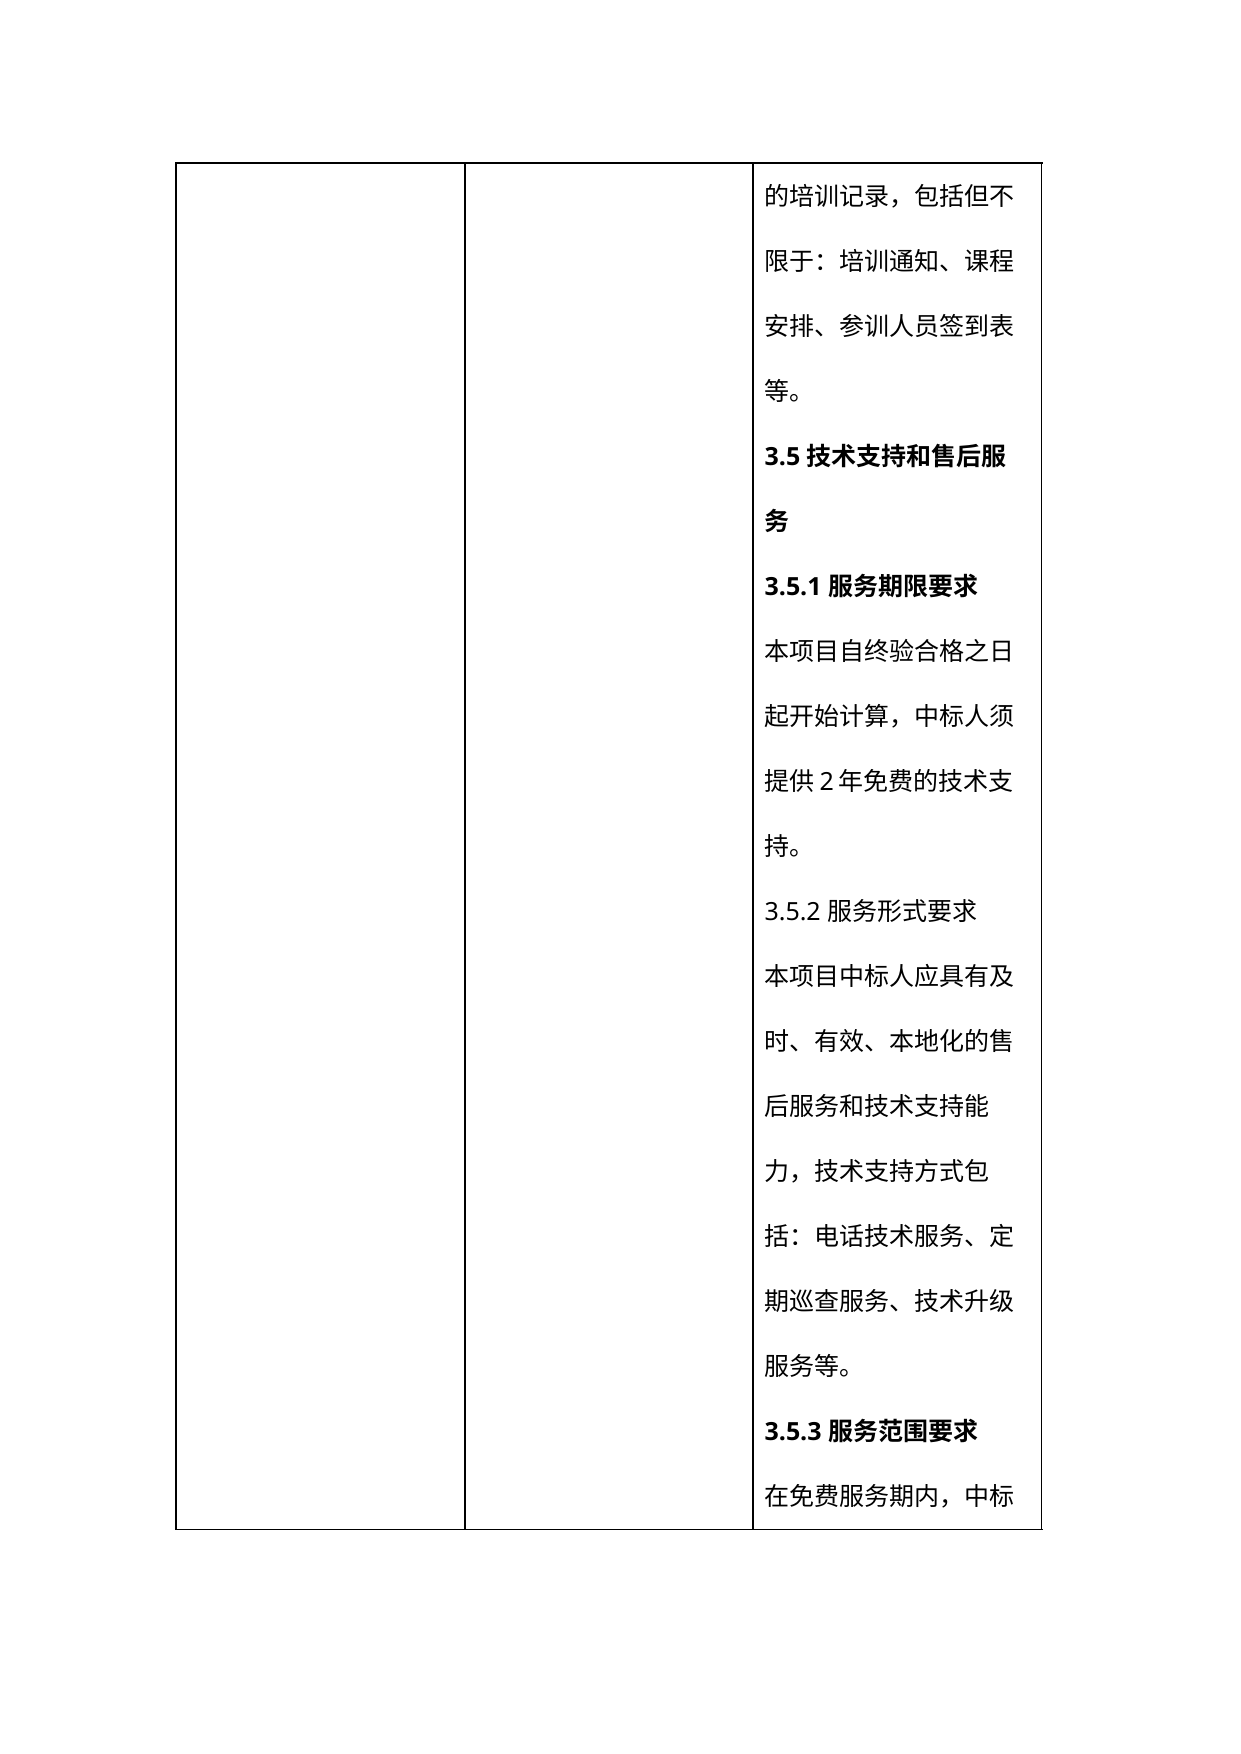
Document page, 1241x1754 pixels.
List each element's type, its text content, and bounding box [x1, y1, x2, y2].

table_cell 1 [177, 164, 464, 1528]
table_cell [466, 164, 752, 1528]
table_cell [754, 164, 1041, 1528]
